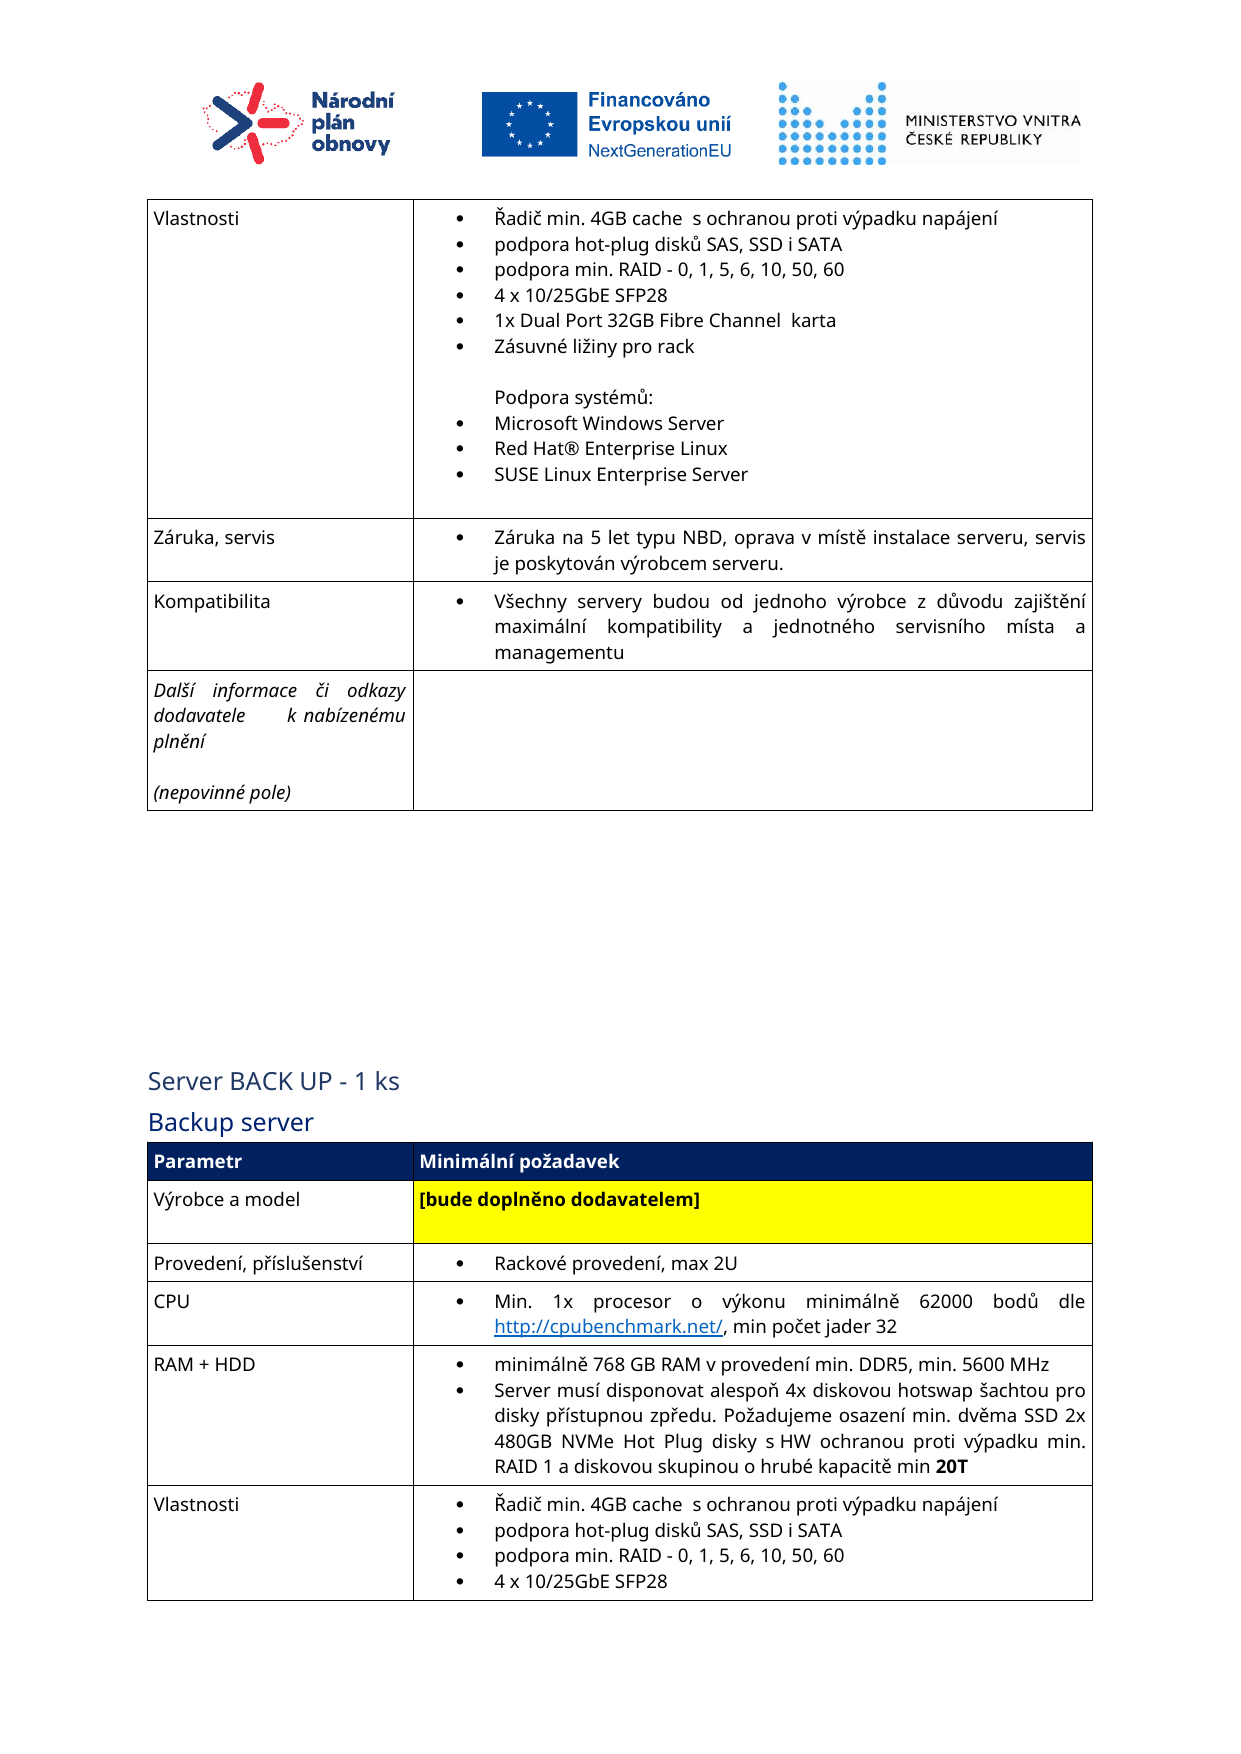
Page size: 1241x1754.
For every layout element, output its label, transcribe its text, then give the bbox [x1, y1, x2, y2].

picture [778, 82, 1081, 165]
picture [473, 86, 748, 161]
table_cell Vlastnosti [148, 200, 413, 518]
table_cell Všechny servery budou od jednoho výrobce z důvodu zajištění maximální kompatibility a jednotného servisního místa a managementu [414, 582, 1092, 670]
table_cell [414, 671, 1092, 810]
table_cell Rackové provedení, max 2U [414, 1244, 1092, 1281]
table_cell CPU [148, 1282, 413, 1345]
table_cell Záruka, servis [148, 519, 413, 581]
table_cell Kompatibilita [148, 582, 413, 670]
table_header Minimální požadavek [414, 1143, 1092, 1180]
table_cell Provedení, příslušenství [148, 1244, 413, 1281]
subtitle Backup server [148, 1105, 1093, 1139]
table_cell Min. 1x procesor o výkonu minimálně 62000 bodů dle http://cpubenchmark.net/, min počet jader 32 [414, 1282, 1092, 1345]
table_cell RAM + HDD [148, 1346, 413, 1485]
table_cell Vlastnosti [148, 1486, 413, 1599]
table_cell minimálně 768 GB RAM v provedení min. DDR5, min. 5600 MHz Server musí disponovat alespoň 4x diskovou hotswap šachtou pro disky přístupnou zpředu. Požadujeme osazení min. dvěma SSD 2x 480GB NVMe Hot Plug disky s HW ochranou proti výpadku min. RAID 1 a diskovou skupinou o hrubé kapacitě min 20T [414, 1346, 1092, 1485]
table_cell Záruka na 5 let typu NBD, oprava v místě instalace serveru, servis je poskytován výrobcem serveru. [414, 519, 1092, 581]
picture [190, 73, 412, 174]
table_cell Výrobce a model [148, 1181, 413, 1243]
table_cell Další informace či odkazy dodavatele k nabízenému plnění (nepovinné pole) [148, 671, 413, 810]
table_cell [bude doplněno dodavatelem] [414, 1181, 1092, 1243]
table_header Parametr [148, 1143, 413, 1180]
subtitle Server BACK UP - 1 ks [148, 1064, 1093, 1098]
